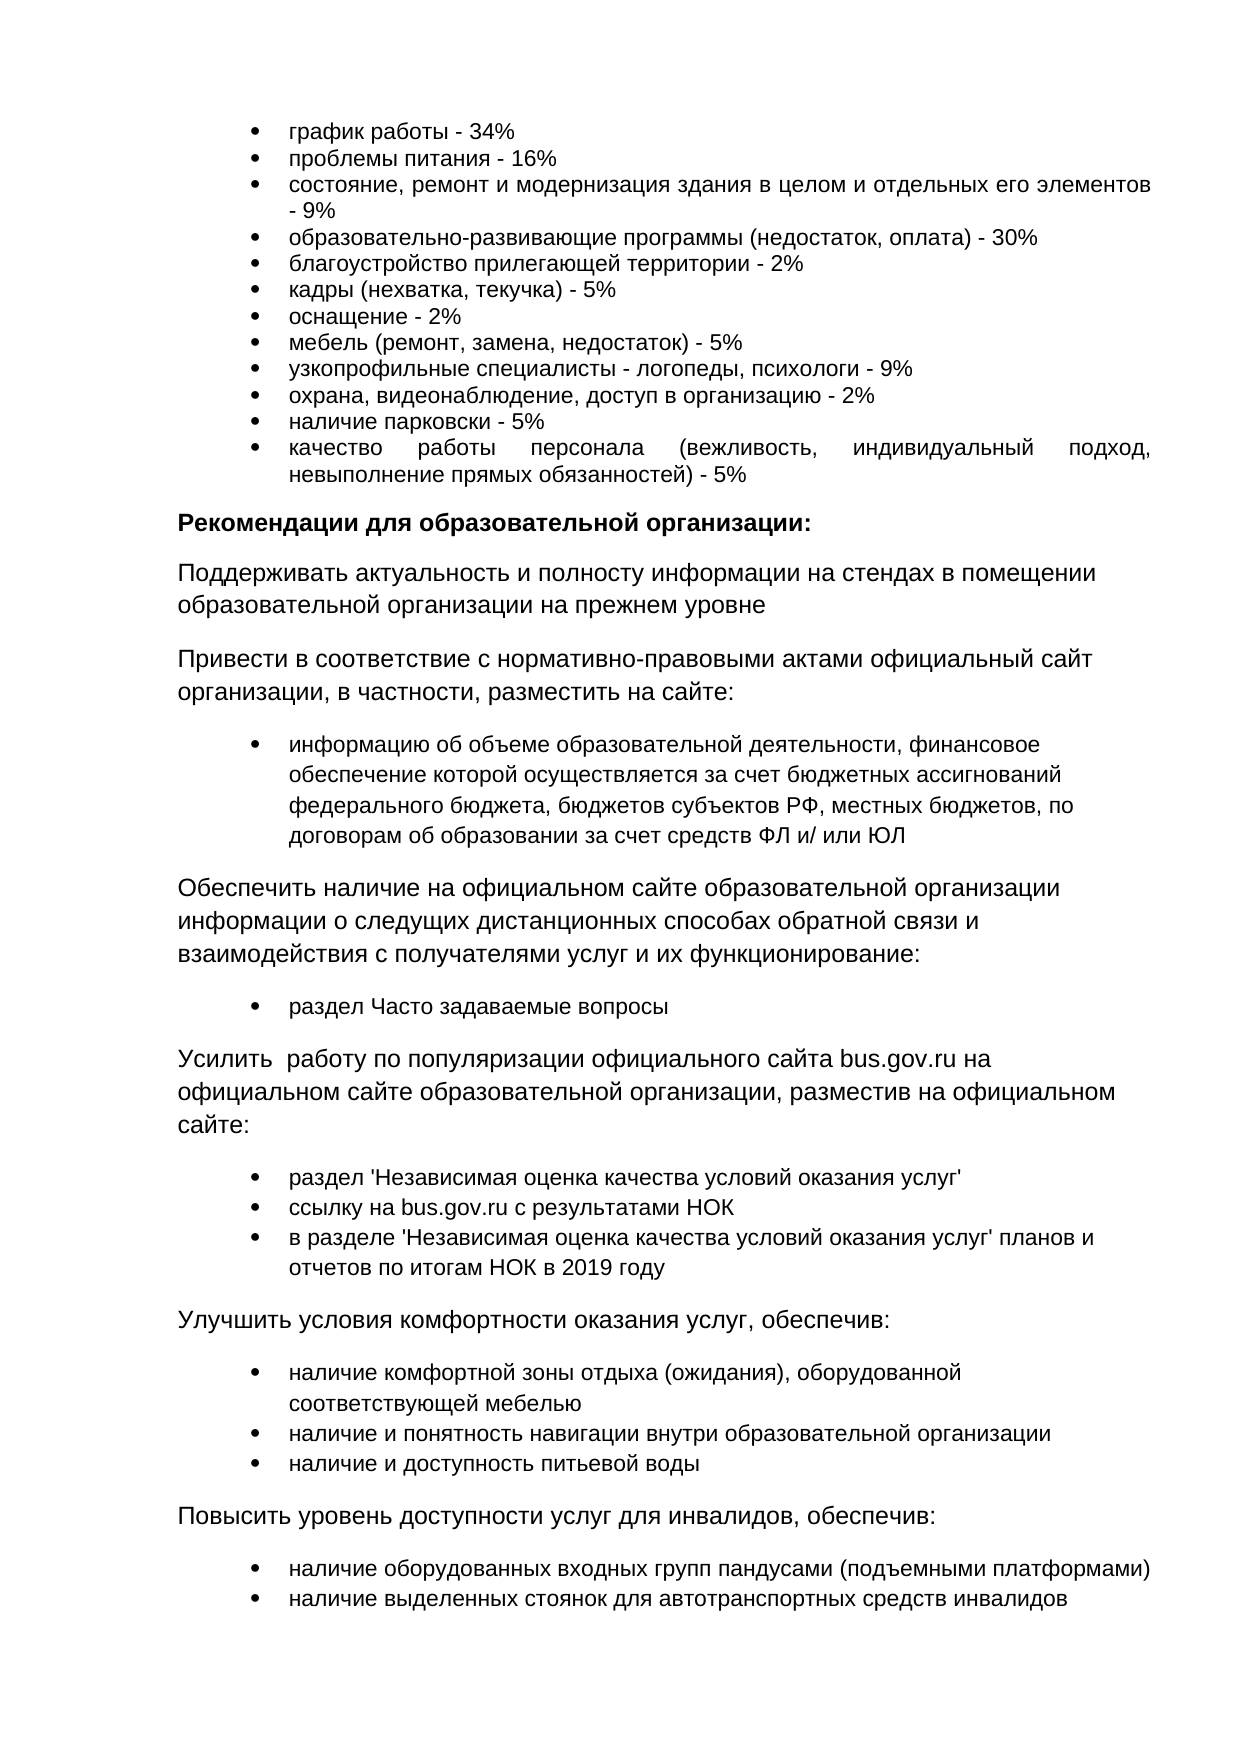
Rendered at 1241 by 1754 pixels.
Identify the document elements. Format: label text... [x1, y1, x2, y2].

text Поддерживать актуальность и полносту информации на стендах в помещении образовательной организации на прежнем уровне [177, 557, 1152, 619]
list наличие и понятность навигации внутри образовательной организации [251, 1420, 1152, 1446]
list график работы - 34% [251, 118, 1152, 144]
list узкопрофильные специалисты - логопеды, психологи - 9% [251, 355, 1152, 382]
text Повысить уровень доступности услуг для инвалидов, обеспечив: [177, 1501, 1152, 1530]
list оснащение - 2% [251, 303, 1152, 329]
list проблемы питания - 16% [251, 144, 1152, 171]
text Усилить работу по популяризации официального сайта bus.gov.ru на официальном сайте образовательной организации, разместив на официальном сайте: [177, 1044, 1152, 1139]
list наличие парковски - 5% [251, 408, 1152, 434]
list мебель (ремонт, замена, недостаток) - 5% [251, 329, 1152, 355]
list образовательно-развивающие программы (недостаток, оплата) - 30% [251, 223, 1152, 250]
list раздел Часто задаваемые вопросы [251, 993, 1152, 1019]
list информацию об объеме образовательной деятельности, финансовое обеспечение которой осуществляется за счет бюджетных ассигнований федерального бюджета, бюджетов субъектов РФ, местных бюджетов, по договорам об образовании за счет средств ФЛ и/ или ЮЛ [251, 731, 1152, 848]
list в разделе 'Независимая оценка качества условий оказания услуг' планов и отчетов по итогам НОК в 2019 году [251, 1224, 1152, 1281]
list кадры (нехватка, текучка) - 5% [251, 276, 1152, 303]
list наличие комфортной зоны отдыха (ожидания), оборудованной соответствующей мебелью [251, 1359, 1152, 1416]
list благоустройство прилегающей территории - 2% [251, 250, 1152, 276]
text Рекомендации для образовательной организации: [177, 508, 1152, 537]
list ссылку на bus.gov.ru с результатами НОК [251, 1194, 1152, 1220]
list наличие оборудованных входных групп пандусами (подъемными платформами) [251, 1555, 1152, 1581]
list охрана, видеонаблюдение, доступ в организацию - 2% [251, 382, 1152, 408]
list раздел 'Независимая оценка качества условий оказания услуг' [251, 1164, 1152, 1190]
list наличие выделенных стоянок для автотранспортных средств инвалидов [251, 1585, 1152, 1611]
list состояние, ремонт и модернизация здания в целом и отдельных его элементов - 9% [251, 171, 1152, 223]
list качество работы персонала (вежливость, индивидуальный подход, невыполнение прямых обязанностей) - 5% [251, 434, 1152, 487]
text Улучшить условия комфортности оказания услуг, обеспечив: [177, 1305, 1152, 1334]
text Привести в соответствие с нормативно-правовыми актами официальный сайт организации, в частности, разместить на сайте: [177, 644, 1152, 706]
text Обеспечить наличие на официальном сайте образовательной организации информации о следущих дистанционных способах обратной связи и взаимодействия с получателями услуг и их функционирование: [177, 873, 1152, 968]
list наличие и доступность питьевой воды [251, 1450, 1152, 1476]
